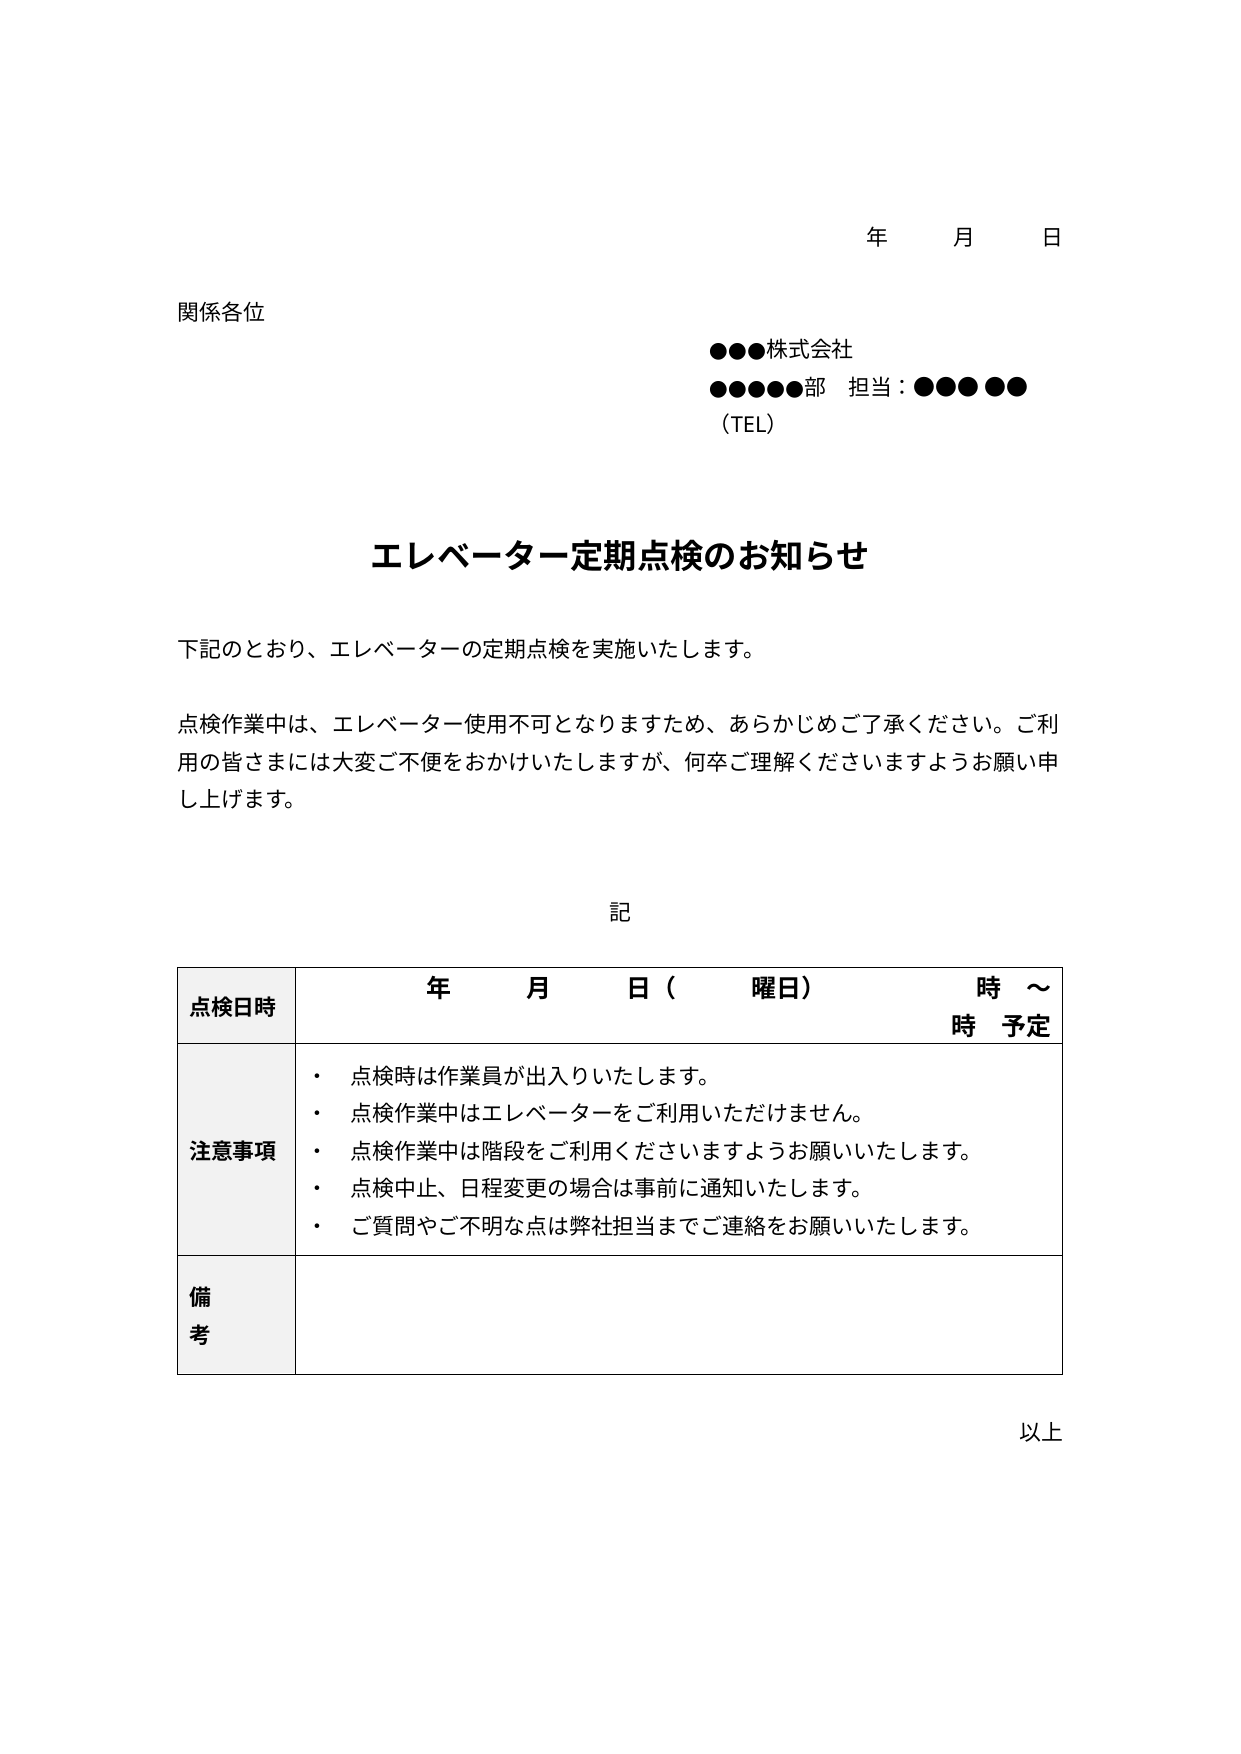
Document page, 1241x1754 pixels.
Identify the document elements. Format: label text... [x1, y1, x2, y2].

table_cell 備 考 [178, 1256, 295, 1373]
text 点検作業中は、エレベーター使用不可となりますため、あらかじめご了承ください。ご利用の皆さまには大変ご不便をおかけいたしますが、何卒ご理解くださいますようお願い申し上げます。 [177, 704, 1063, 817]
text エレベーター定期点検のお知らせ [177, 517, 1063, 592]
table_cell ・ 点検時は作業員が出入りいたします。 ・ 点検作業中はエレベーターをご利用いただけません。 ・ 点検作業中は階段をご利用くださいますようお願いいたします。 ・ 点検中止、日程変更の場合は事前に通知いたします。 ・ ご質問やご不明な点は弊社担当までご連絡をお願いいたします。 [296, 1044, 1062, 1255]
table_cell [296, 1256, 1062, 1373]
text 以上 [177, 1412, 1063, 1449]
text 関係各位 [177, 292, 1063, 329]
text ●●●●●部 担当：●●● ●● [177, 367, 1063, 404]
text 下記のとおり、エレベーターの定期点検を実施いたします。 [177, 629, 1063, 667]
text （TEL） [177, 404, 1063, 442]
table_header 点検日時 [178, 968, 295, 1043]
text 年 月 日 [177, 217, 1063, 254]
text ●●●株式会社 [177, 329, 1063, 367]
table_cell 注意事項 [178, 1044, 295, 1255]
subtitle 記 [177, 892, 1063, 929]
table_header 年 月 日（ 曜日） 時 ～ 時 予定 [296, 968, 1062, 1043]
